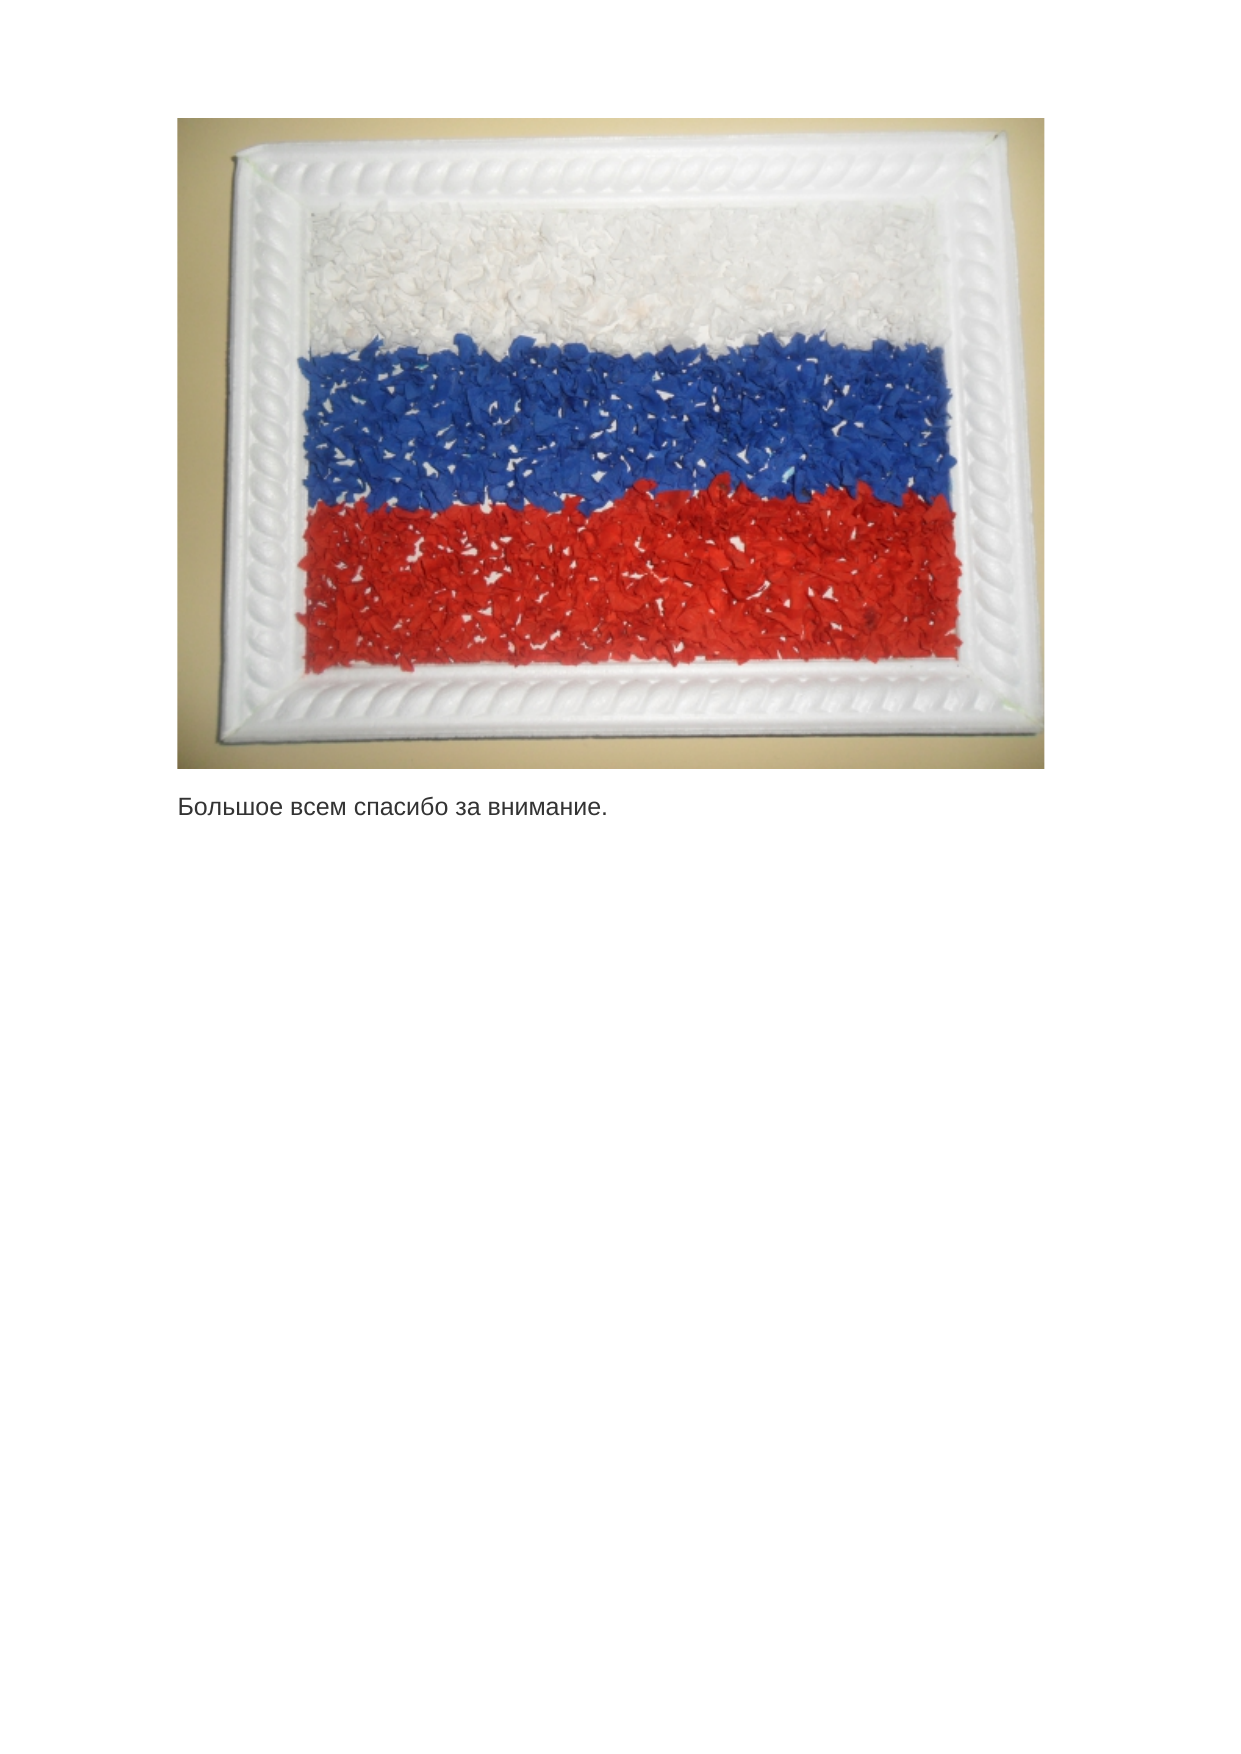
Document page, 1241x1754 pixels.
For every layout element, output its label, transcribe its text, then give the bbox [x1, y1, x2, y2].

text Большое всем спасибо за внимание. [177, 792, 1152, 820]
picture [177, 118, 1045, 769]
